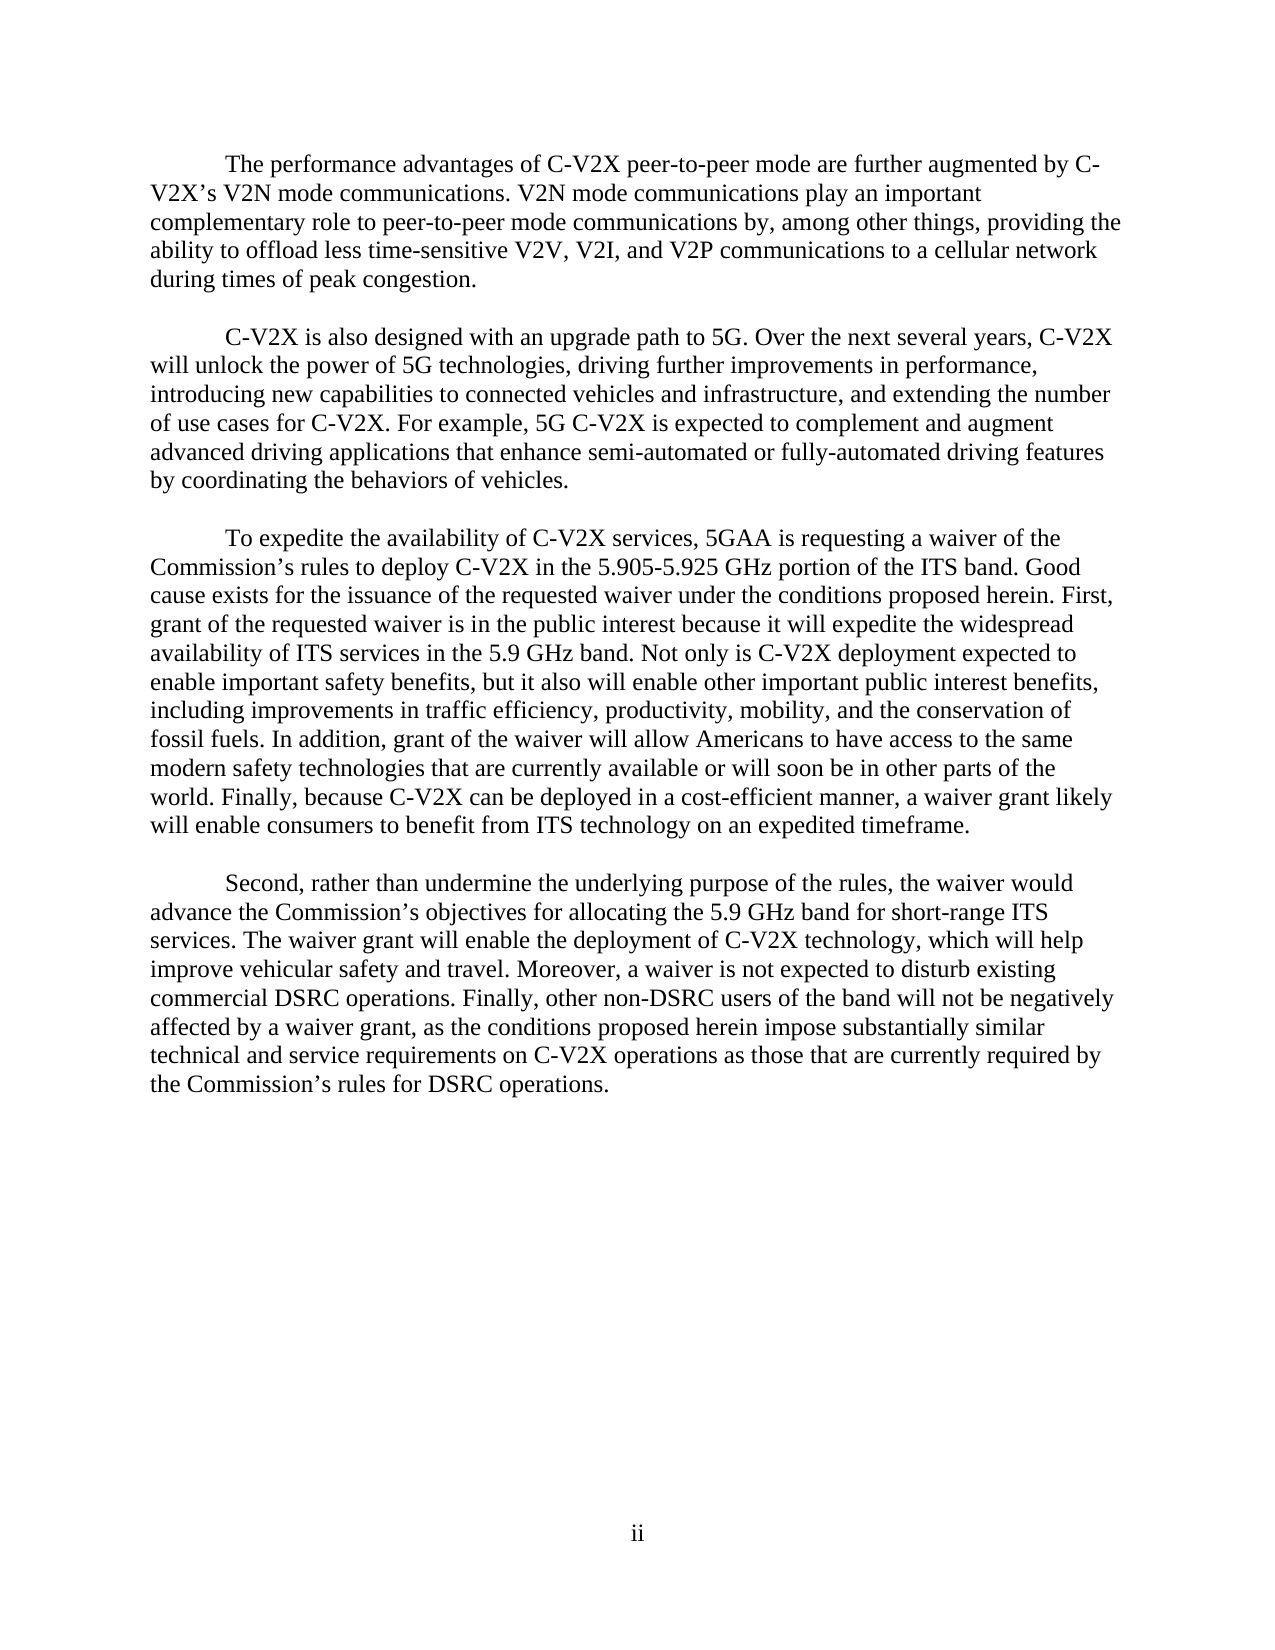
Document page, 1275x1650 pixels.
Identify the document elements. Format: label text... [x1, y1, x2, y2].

text To expedite the availability of C-V2X services, 5GAA is requesting a waiver of the Commission’s rules to deploy C-V2X in the 5.905-5.925 GHz portion of the ITS band. Good cause exists for the issuance of the requested waiver under the conditions proposed herein. First, grant of the requested waiver is in the public interest because it will expedite the widespread availability of ITS services in the 5.9 GHz band. Not only is C-V2X deployment expected to enable important safety benefits, but it also will enable other important public interest benefits, including improvements in traffic efficiency, productivity, mobility, and the conservation of fossil fuels. In addition, grant of the waiver will allow Americans to have access to the same modern safety technologies that are currently available or will soon be in other parts of the world. Finally, because C-V2X can be deployed in a cost-efficient manner, a waiver grant likely will enable consumers to benefit from ITS technology on an expedited timeframe. [150, 523, 1120, 839]
text C-V2X is also designed with an upgrade path to 5G. Over the next several years, C-V2X will unlock the power of 5G technologies, driving further improvements in performance, introducing new capabilities to connected vehicles and infrastructure, and extending the number of use cases for C-V2X. For example, 5G C-V2X is expected to complement and augment advanced driving applications that enhance semi-automated or fully-automated driving features by coordinating the behaviors of vehicles. [150, 322, 1123, 494]
text ii [628, 1518, 647, 1547]
text Second, rather than undermine the underlying purpose of the rules, the waiver would advance the Commission’s objectives for allocating the 5.9 GHz band for short-range ITS services. The waiver grant will enable the deployment of C-V2X technology, which will help improve vehicular safety and travel. Moreover, a waiver is not expected to disturb existing commercial DSRC operations. Finally, other non-DSRC users of the band will not be negatively affected by a waiver grant, as the conditions proposed herein impose substantially similar technical and service requirements on C-V2X operations as those that are currently required by the Commission’s rules for DSRC operations. [150, 868, 1123, 1098]
text The performance advantages of C-V2X peer-to-peer mode are further augmented by C- V2X’s V2N mode communications. V2N mode communications play an important complementary role to peer-to-peer mode communications by, among other things, providing the ability to offload less time-sensitive V2V, V2I, and V2P communications to a cellular network during times of peak congestion. [150, 149, 1123, 293]
